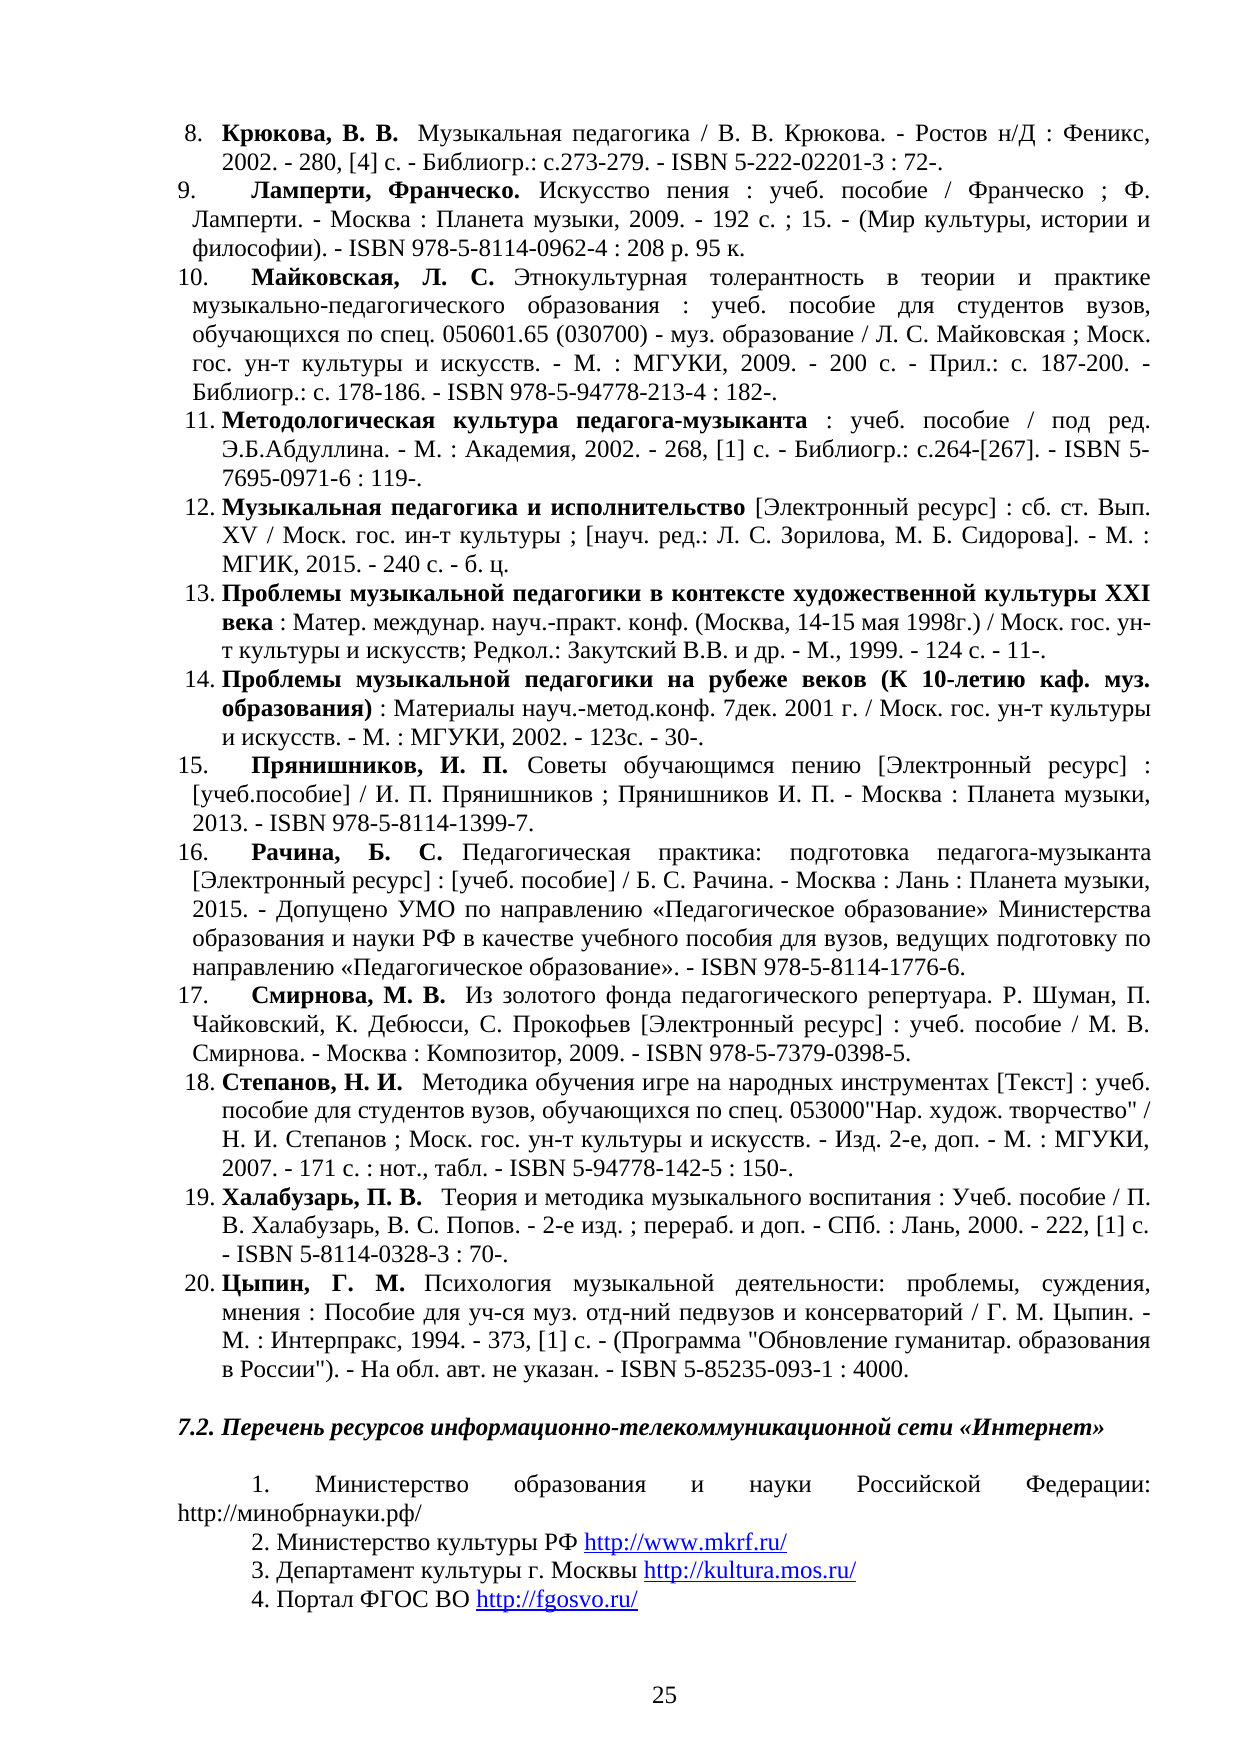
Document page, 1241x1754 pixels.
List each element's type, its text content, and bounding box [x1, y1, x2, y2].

list Смирнова, М. В. Из золотого фонда педагогического репертуара. Р. Шуман, П. Чайковский, К. Дебюсси, С. Прокофьев [Электронный ресурс] : учеб. пособие / М. В. Смирнова. - Москва : Композитор, 2009. - ISBN 978-5-7379-0398-5. [177, 981, 1152, 1067]
list Проблемы музыкальной педагогики на рубеже веков (К 10-летию каф. муз. образования) : Материалы науч.-метод.конф. 7дек. 2001 г. / Моск. гос. ун-т культуры и искусств. - М. : МГУКИ, 2002. - 123с. - 30-. [184, 664, 1152, 751]
list Крюкова, В. В. Музыкальная педагогика / В. В. Крюкова. - Ростов н/Д : Феникс, 2002. - 280, [4] c. - Библиогр.: с.273-279. - ISBN 5-222-02201-3 : 72-. [184, 118, 1152, 176]
list Степанов, Н. И. Методика обучения игре на народных инструментах [Текст] : учеб. пособие для студентов вузов, обучающихся по спец. 053000"Нар. худож. творчество" / Н. И. Степанов ; Моск. гос. ун-т культуры и искусств. - Изд. 2-е, доп. - М. : МГУКИ, 2007. - 171 с. : нот., табл. - ISBN 5-94778-142-5 : 150-. [184, 1067, 1152, 1182]
list Рачина, Б. С. Педагогическая практика: подготовка педагога-музыканта [Электронный ресурс] : [учеб. пособие] / Б. С. Рачина. - Москва : Лань : Планета музыки, 2015. - Допущено УМО по направлению «Педагогическое образование» Министерства образования и науки РФ в качестве учебного пособия для вузов, ведущих подготовку по направлению «Педагогическое образование». - ISBN 978-5-8114-1776-6. [177, 837, 1152, 981]
text 4. Портал ФГОС ВО http://fgosvo.ru/ [177, 1584, 1152, 1613]
list Майковская, Л. С. Этнокультурная толерантность в теории и практике музыкально-педагогического образования : учеб. пособие для студентов вузов, обучающихся по спец. 050601.65 (030700) - муз. образование / Л. С. Майковская ; Моск. гос. ун-т культуры и искусств. - М. : МГУКИ, 2009. - 200 с. - Прил.: с. 187-200. - Библиогр.: с. 178-186. - ISBN 978-5-94778-213-4 : 182-. [177, 262, 1152, 406]
list Проблемы музыкальной педагогики в контексте художественной культуры ХХI века : Матер. междунар. науч.-практ. конф. (Москва, 14-15 мая 1998г.) / Моск. гос. ун-т культуры и искусств; Редкол.: Закутский В.В. и др. - М., 1999. - 124 с. - 11-. [184, 578, 1152, 664]
list Ламперти, Франческо. Искусство пения : учеб. пособие / Франческо ; Ф. Ламперти. - Москва : Планета музыки, 2009. - 192 с. ; 15. - (Мир культуры, истории и философии). - ISBN 978-5-8114-0962-4 : 208 р. 95 к. [177, 176, 1152, 262]
text 2. Министерство культуры РФ http://www.mkrf.ru/ [177, 1527, 1152, 1556]
text 1. Министерство образования и науки Российской Федерации: http://минобрнауки.рф/ [177, 1469, 1152, 1527]
text 3. Департамент культуры г. Москвы http://kultura.mos.ru/ [177, 1556, 1152, 1584]
list Методологическая культура педагога-музыканта : учеб. пособие / под ред. Э.Б.Абдуллина. - М. : Академия, 2002. - 268, [1] c. - Библиогр.: с.264-[267]. - ISBN 5-7695-0971-6 : 119-. [184, 406, 1152, 492]
list Музыкальная педагогика и исполнительство [Электронный ресурс] : сб. ст. Вып. XV / Моск. гос. ин-т культуры ; [науч. ред.: Л. С. Зорилова, М. Б. Сидорова]. - М. : МГИК, 2015. - 240 с. - б. ц. [184, 492, 1152, 578]
list Прянишников, И. П. Советы обучающимся пению [Электронный ресурс] : [учеб.пособие] / И. П. Прянишников ; Прянишников И. П. - Москва : Планета музыки, 2013. - ISBN 978-5-8114-1399-7. [177, 751, 1152, 837]
text 7.2. Перечень ресурсов информационно-телекоммуникационной сети «Интернет» [177, 1412, 1152, 1441]
list Цыпин, Г. М. Психология музыкальной деятельности: проблемы, суждения, мнения : Пособие для уч-ся муз. отд-ний педвузов и консерваторий / Г. М. Цыпин. - М. : Интерпракс, 1994. - 373, [1] с. - (Программа "Обновление гуманитар. образования в России"). - На обл. авт. не указан. - ISBN 5-85235-093-1 : 4000. [184, 1268, 1152, 1383]
list Халабузарь, П. В. Теория и методика музыкального воспитания : Учеб. пособие / П. В. Халабузарь, В. С. Попов. - 2-е изд. ; перераб. и доп. - СПб. : Лань, 2000. - 222, [1] c. - ISBN 5-8114-0328-3 : 70-. [184, 1182, 1152, 1268]
